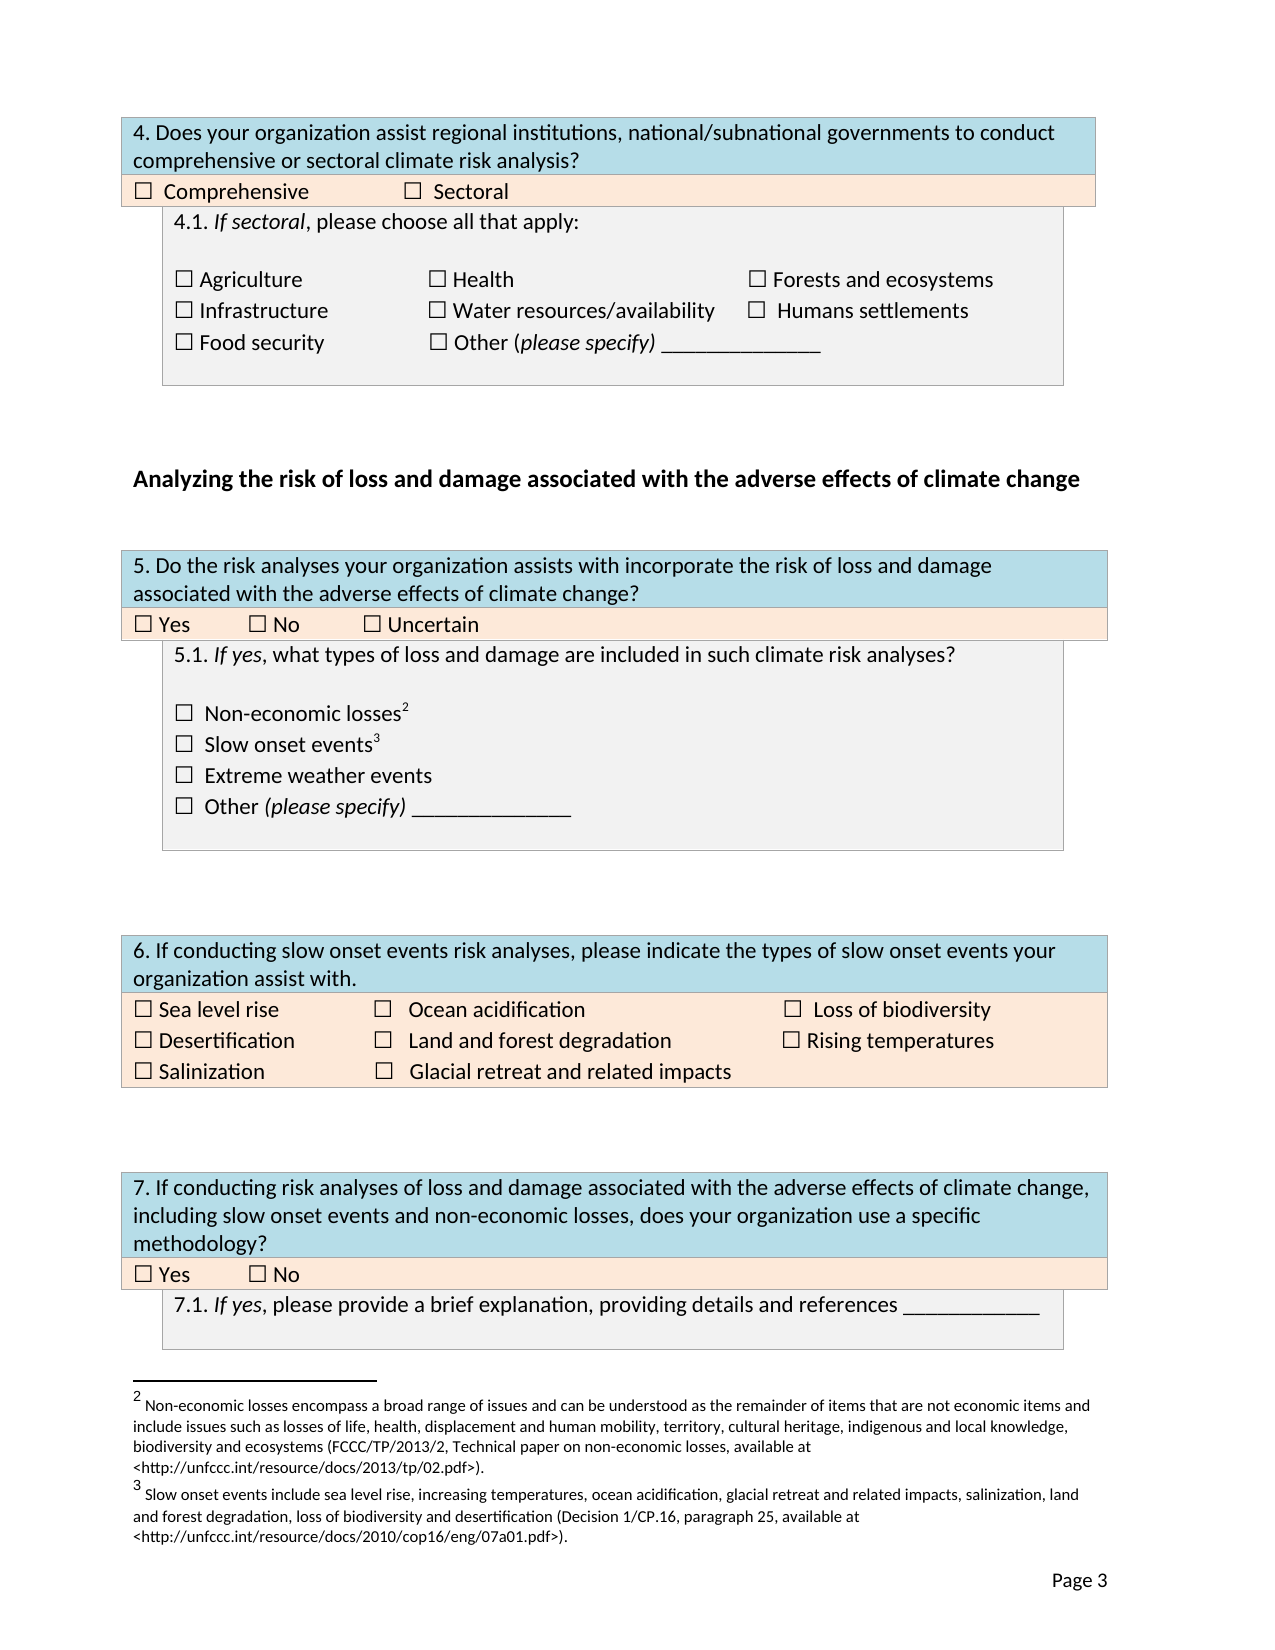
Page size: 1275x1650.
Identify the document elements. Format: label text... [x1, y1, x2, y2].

table_cell 5.1. If yes, what types of loss and damage are included in such climate risk analyses? Non-economic losses Slow onset events Extreme weather events Other (please specify) ______________ [163, 641, 1063, 849]
table_cell Yes No [122, 1258, 1107, 1289]
table_cell 7.1. If yes, please provide a brief explanation, providing details and references ____________ [163, 1290, 1063, 1349]
table_cell Comprehensive Sectoral [122, 175, 1095, 206]
subtitle Analyzing the risk of loss and damage associated with the adverse effects of climate change [133, 463, 1107, 493]
table_header 7. If conducting risk analyses of loss and damage associated with the adverse effects of climate change, including slow onset events and non-economic losses, does your organization use a specific methodology? [122, 1173, 1107, 1257]
table_cell 4.1. If sectoral, please choose all that apply: Agriculture Health Forests and ecosystems Infrastructure Water resources/availability Humans settlements Food security Other (please specify) ______________ [163, 207, 1063, 385]
table_cell Yes No Uncertain [122, 608, 1107, 639]
table_cell Sea level rise Ocean acidification Loss of biodiversity Desertification Land and forest degradation Rising temperatures Salinization Glacial retreat and related impacts [122, 993, 1107, 1087]
table_header 4. Does your organization assist regional institutions, national/subnational governments to conduct comprehensive or sectoral climate risk analysis? [122, 118, 1095, 174]
table_header 6. If conducting slow onset events risk analyses, please indicate the types of slow onset events your organization assist with. [122, 936, 1107, 992]
table_header 5. Do the risk analyses your organization assists with incorporate the risk of loss and damage associated with the adverse effects of climate change? [122, 551, 1107, 607]
